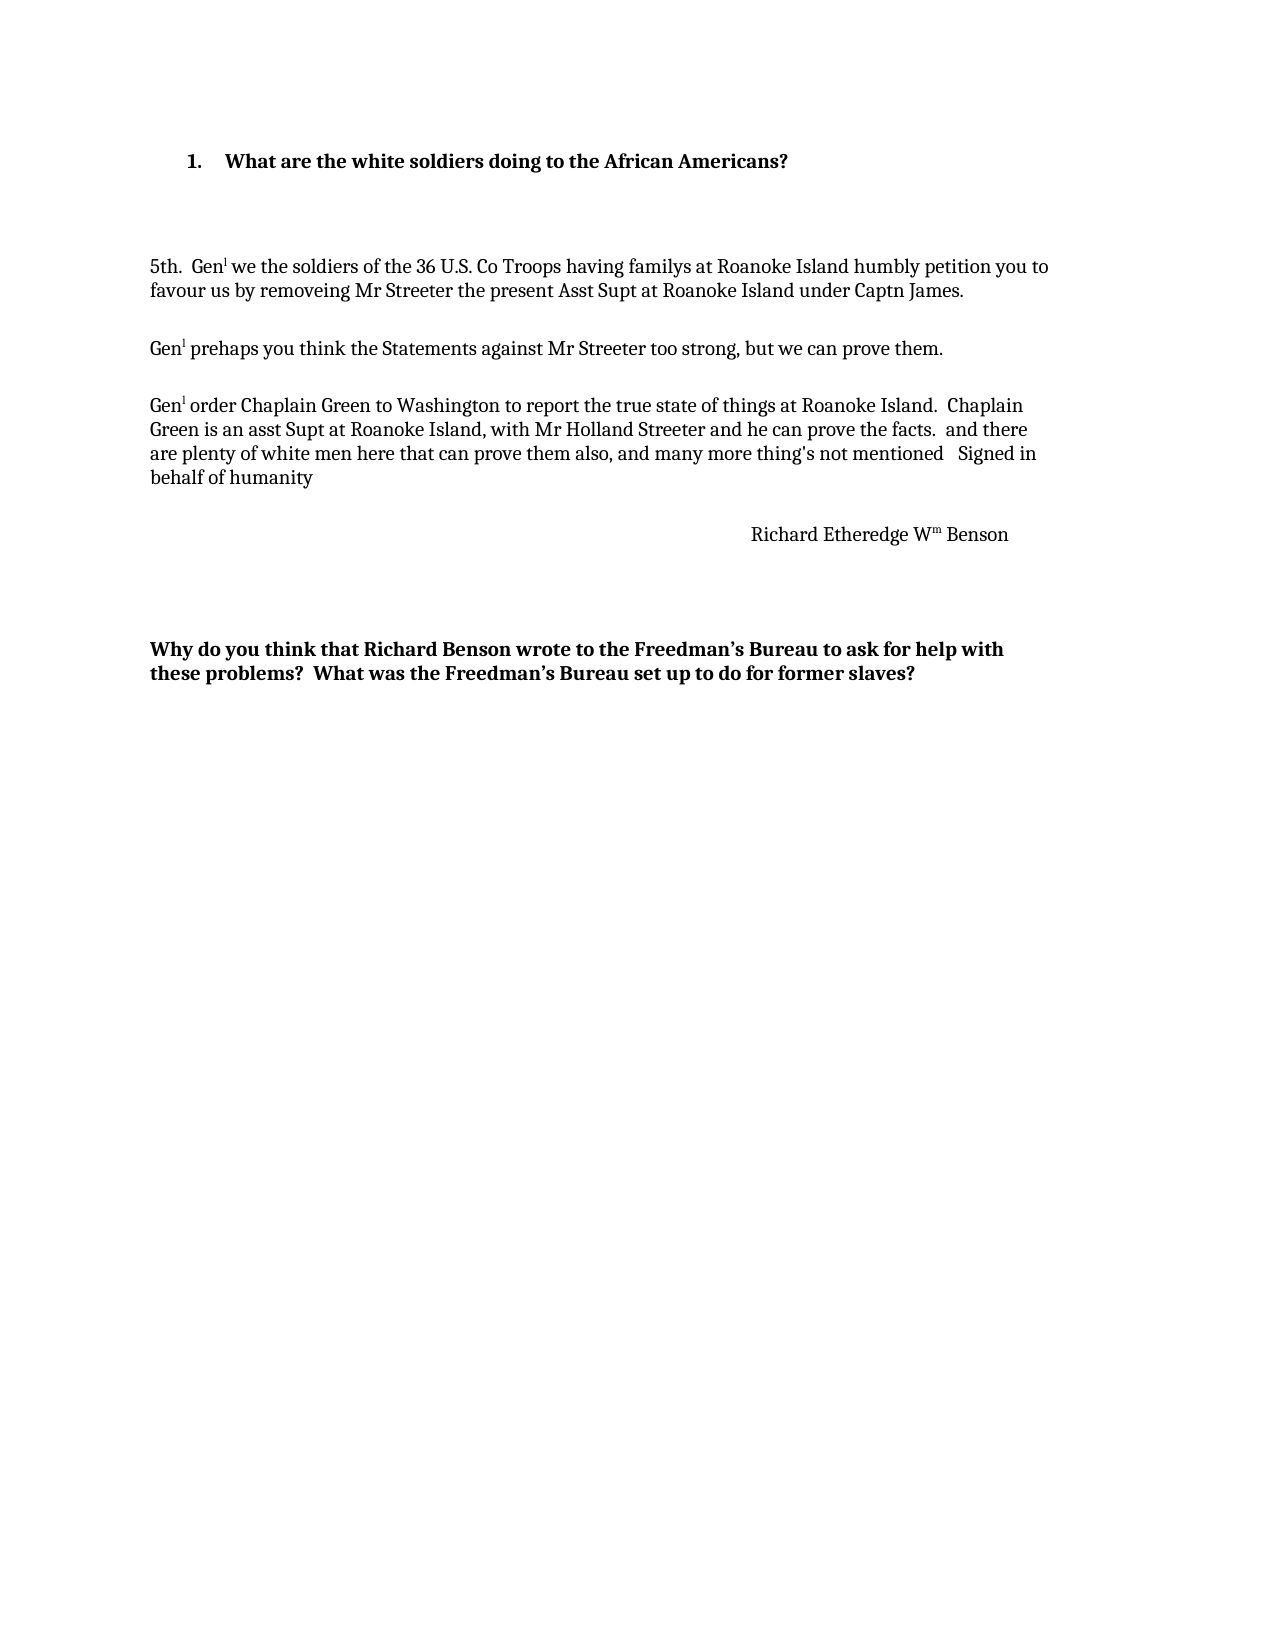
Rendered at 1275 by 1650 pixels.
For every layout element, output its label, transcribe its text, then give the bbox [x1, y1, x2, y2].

text Genl order Chaplain Green to Washington to report the true state of things at Roanoke Island. Chaplain Green is an asst Supt at Roanoke Island, with Mr Holland Streeter and he can prove the facts. and there are plenty of white men here that can prove them also, and many more thing's not mentioned Signed in behalf of humanity [150, 394, 1050, 489]
text Richard Etheredge Wm Benson [150, 523, 1050, 547]
text Why do you think that Richard Benson wrote to the Freedman’s Bureau to ask for help with these problems? What was the Freedman’s Bureau set up to do for former slaves? [150, 637, 1050, 685]
text 5th. Genl we the soldiers of the 36 U.S. Co Troops having familys at Roanoke Island humbly petition you to favour us by removeing Mr Streeter the present Asst Supt at Roanoke Island under Captn James. [150, 255, 1050, 303]
text Genl prehaps you think the Statements against Mr Streeter too strong, but we can prove them. [150, 336, 1050, 360]
list What are the white soldiers doing to the African Americans? [187, 150, 1050, 174]
